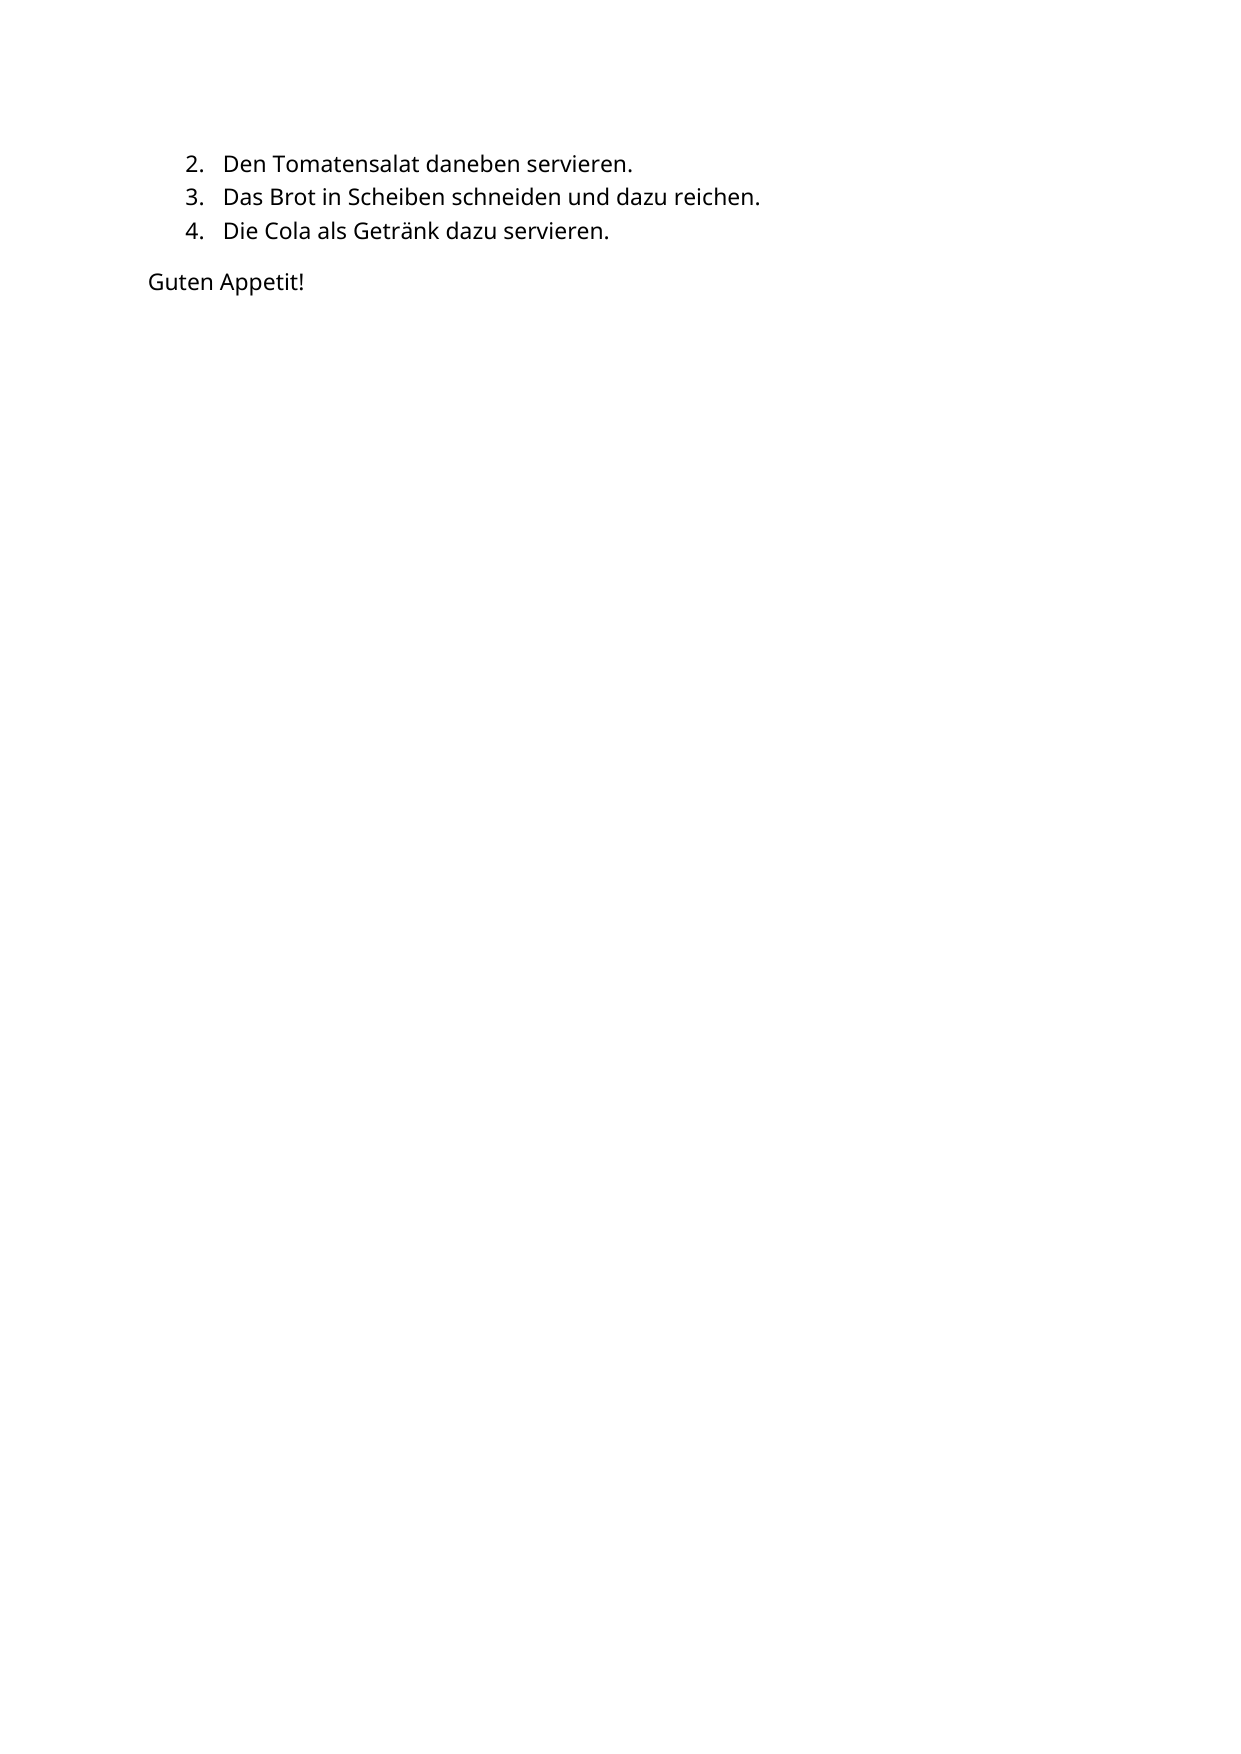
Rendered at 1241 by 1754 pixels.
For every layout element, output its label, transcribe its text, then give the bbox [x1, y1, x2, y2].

list Das Brot in Scheiben schneiden und dazu reichen. [185, 181, 1093, 213]
list Den Tomatensalat daneben servieren. [185, 148, 1093, 179]
list Die Cola als Getränk dazu servieren. [185, 215, 1093, 246]
text Guten Appetit! [148, 266, 1093, 297]
